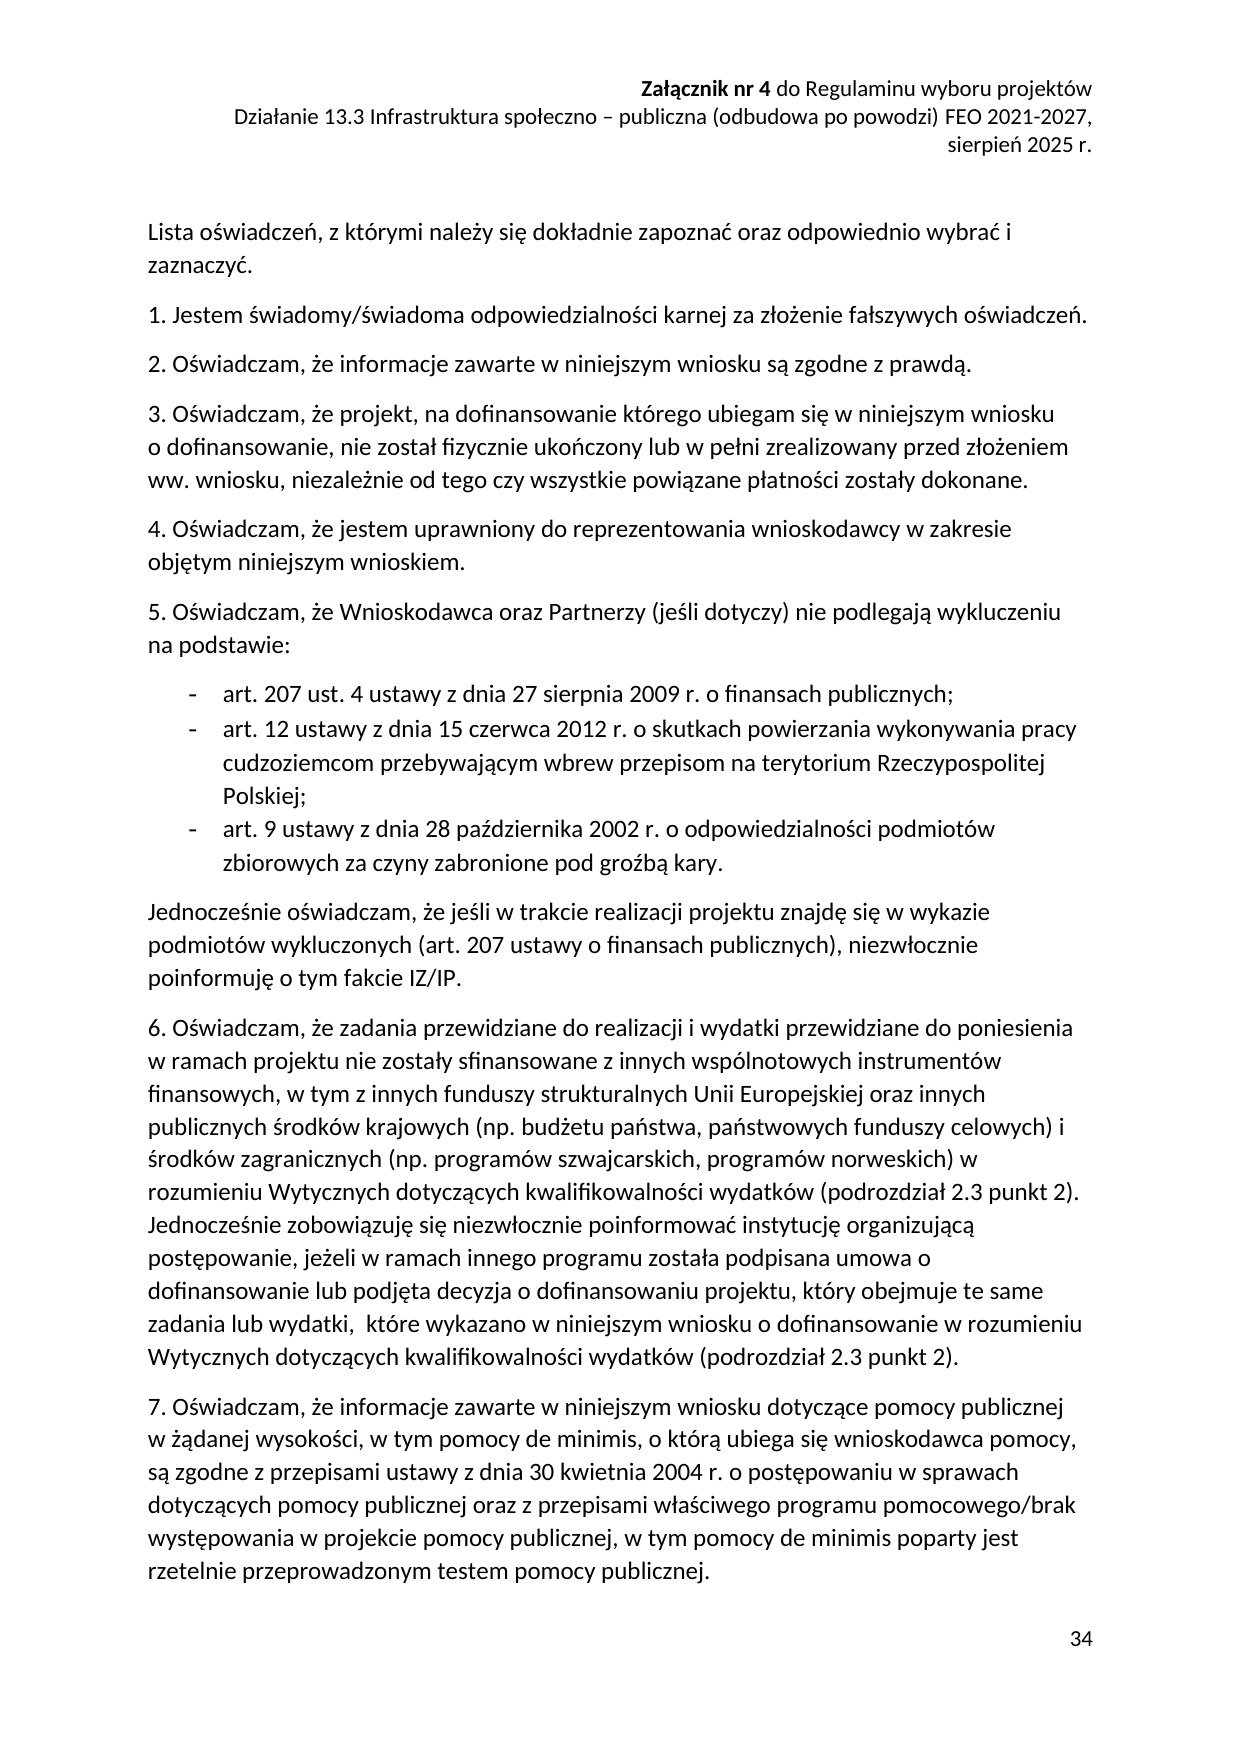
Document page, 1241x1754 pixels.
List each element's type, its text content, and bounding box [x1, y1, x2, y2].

text Jednocześnie oświadczam, że jeśli w trakcie realizacji projektu znajdę się w wykazie podmiotów wykluczonych (art. 207 ustawy o finansach publicznych), niezwłocznie poinformuję o tym fakcie IZ/IP. [148, 896, 1093, 993]
list art. 9 ustawy z dnia 28 października 2002 r. o odpowiedzialności podmiotów zbiorowych za czyny zabronione pod groźbą kary. [185, 813, 1093, 877]
text 6. Oświadczam, że zadania przewidziane do realizacji i wydatki przewidziane do poniesienia w ramach projektu nie zostały sfinansowane z innych wspólnotowych instrumentów finansowych, w tym z innych funduszy strukturalnych Unii Europejskiej oraz innych publicznych środków krajowych (np. budżetu państwa, państwowych funduszy celowych) i środków zagranicznych (np. programów szwajcarskich, programów norweskich) w rozumieniu Wytycznych dotyczących kwalifikowalności wydatków (podrozdział 2.3 punkt 2). Jednocześnie zobowiązuję się niezwłocznie poinformować instytucję organizującą postępowanie, jeżeli w ramach innego programu została podpisana umowa o dofinansowanie lub podjęta decyzja o dofinansowaniu projektu, który obejmuje te same zadania lub wydatki, które wykazano w niniejszym wniosku o dofinansowanie w rozumieniu Wytycznych dotyczących kwalifikowalności wydatków (podrozdział 2.3 punkt 2). [148, 1012, 1093, 1372]
text 5. Oświadczam, że Wnioskodawca oraz Partnerzy (jeśli dotyczy) nie podlegają wykluczeniu na podstawie: [148, 596, 1093, 659]
text 3. Oświadczam, że projekt, na dofinansowanie którego ubiegam się w niniejszym wniosku o dofinansowanie, nie został fizycznie ukończony lub w pełni zrealizowany przed złożeniem ww. wniosku, niezależnie od tego czy wszystkie powiązane płatności zostały dokonane. [148, 398, 1093, 494]
text 4. Oświadczam, że jestem uprawniony do reprezentowania wnioskodawcy w zakresie objętym niniejszym wnioskiem. [148, 513, 1093, 577]
text 2. Oświadczam, że informacje zawarte w niniejszym wniosku są zgodne z prawdą. [148, 348, 1093, 379]
list art. 207 ust. 4 ustawy z dnia 27 sierpnia 2009 r. o finansach publicznych; [185, 678, 1093, 710]
list art. 12 ustawy z dnia 15 czerwca 2012 r. o skutkach powierzania wykonywania pracy cudzoziemcom przebywającym wbrew przepisom na terytorium Rzeczypospolitej Polskiej; [185, 713, 1093, 810]
text 7. Oświadczam, że informacje zawarte w niniejszym wniosku dotyczące pomocy publicznej w żądanej wysokości, w tym pomocy de minimis, o którą ubiega się wnioskodawca pomocy, są zgodne z przepisami ustawy z dnia 30 kwietnia 2004 r. o postępowaniu w sprawach dotyczących pomocy publicznej oraz z przepisami właściwego programu pomocowego/brak występowania w projekcie pomocy publicznej, w tym pomocy de minimis poparty jest rzetelnie przeprowadzonym testem pomocy publicznej. [148, 1391, 1093, 1586]
text 1. Jestem świadomy/świadoma odpowiedzialności karnej za złożenie fałszywych oświadczeń. [148, 299, 1093, 329]
text Lista oświadczeń, z którymi należy się dokładnie zapoznać oraz odpowiednio wybrać i zaznaczyć. [148, 216, 1093, 280]
